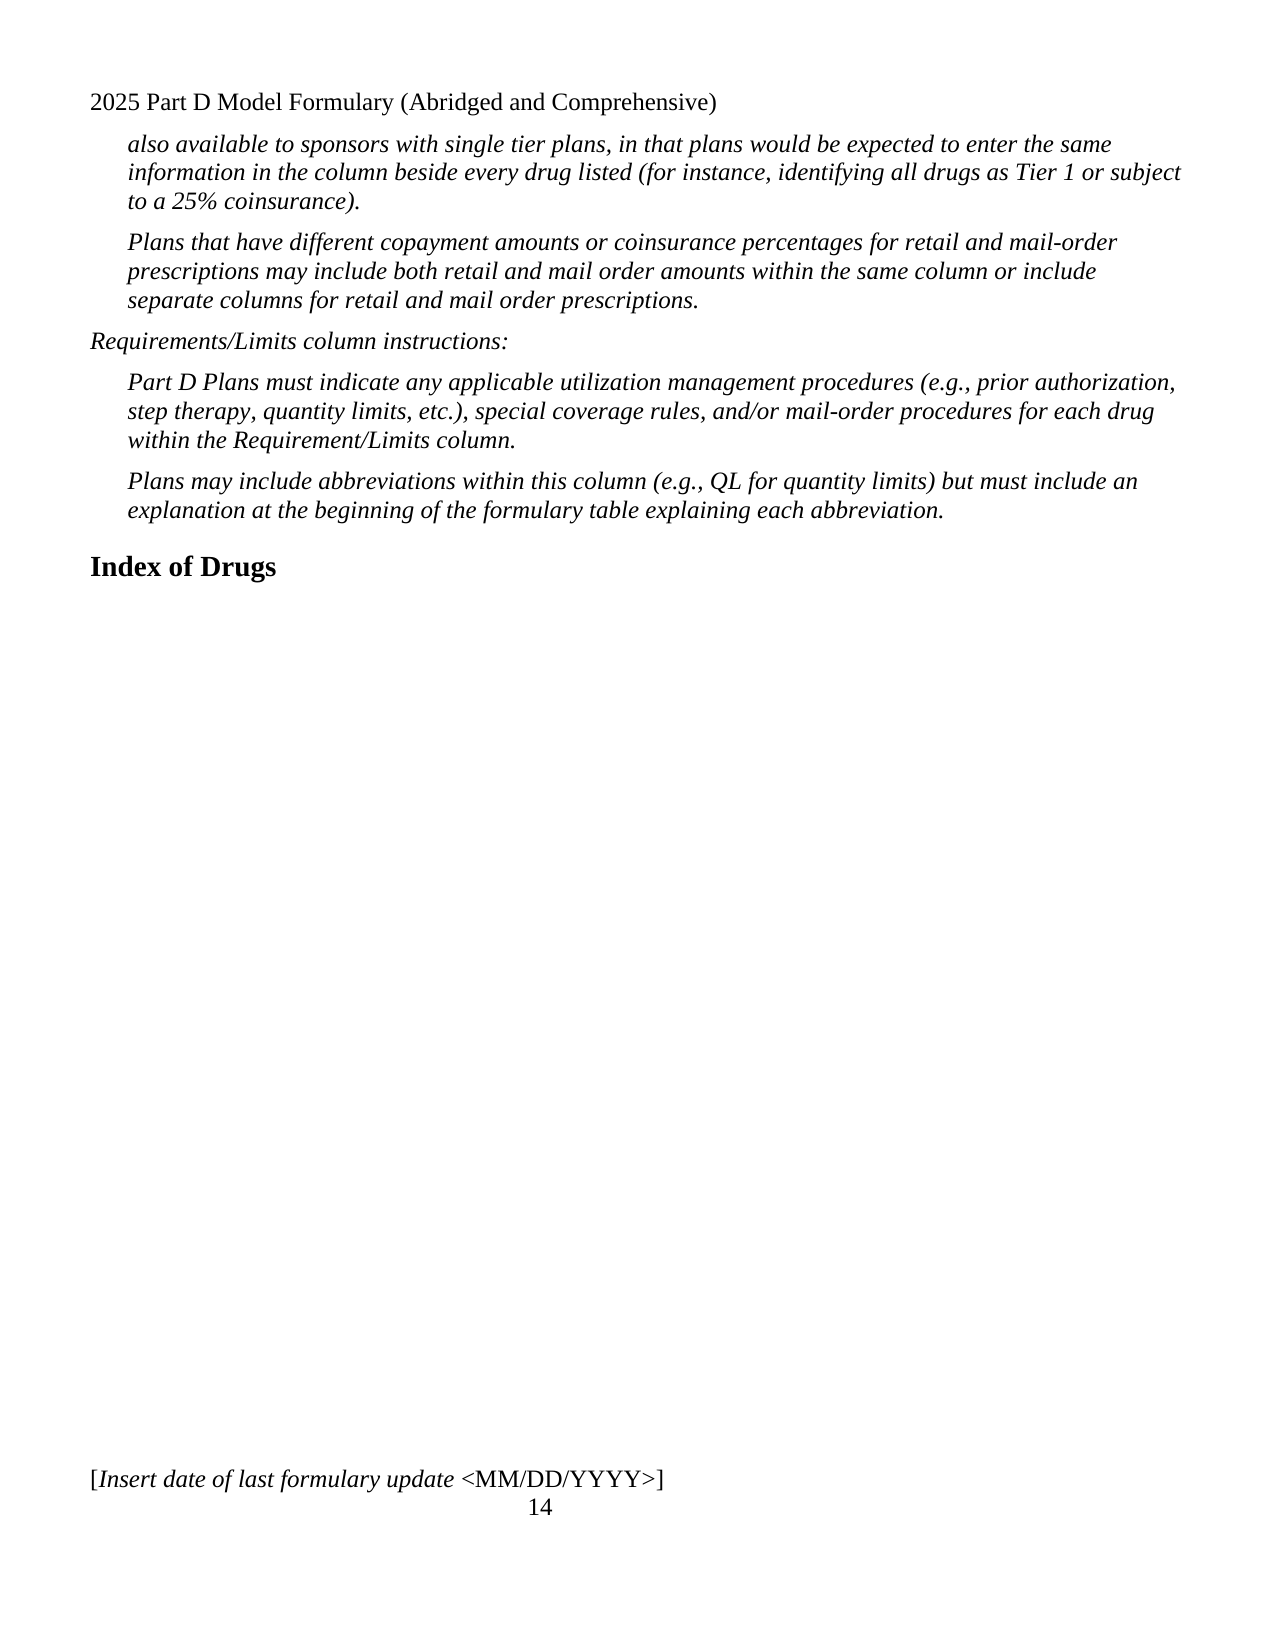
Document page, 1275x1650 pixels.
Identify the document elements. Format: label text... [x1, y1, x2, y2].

text Plans may include abbreviations within this column (e.g., QL for quantity limits) but must include an explanation at the beginning of the formulary table explaining each abbreviation. [127, 466, 1185, 524]
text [127, 129, 1185, 215]
text Plans that have different copayment amounts or coinsurance percentages for retail and mail-order prescriptions may include both retail and mail order amounts within the same column or include separate columns for retail and mail order prescriptions. [127, 227, 1185, 314]
subtitle Index of Drugs [90, 549, 1185, 582]
text Part D Plans must indicate any applicable utilization management procedures (e.g., prior authorization, step therapy, quantity limits, etc.), special coverage rules, and/or mail-order procedures for each drug within the Requirement/Limits column. [127, 367, 1185, 454]
text Requirements/Limits column instructions: [90, 326, 1185, 355]
